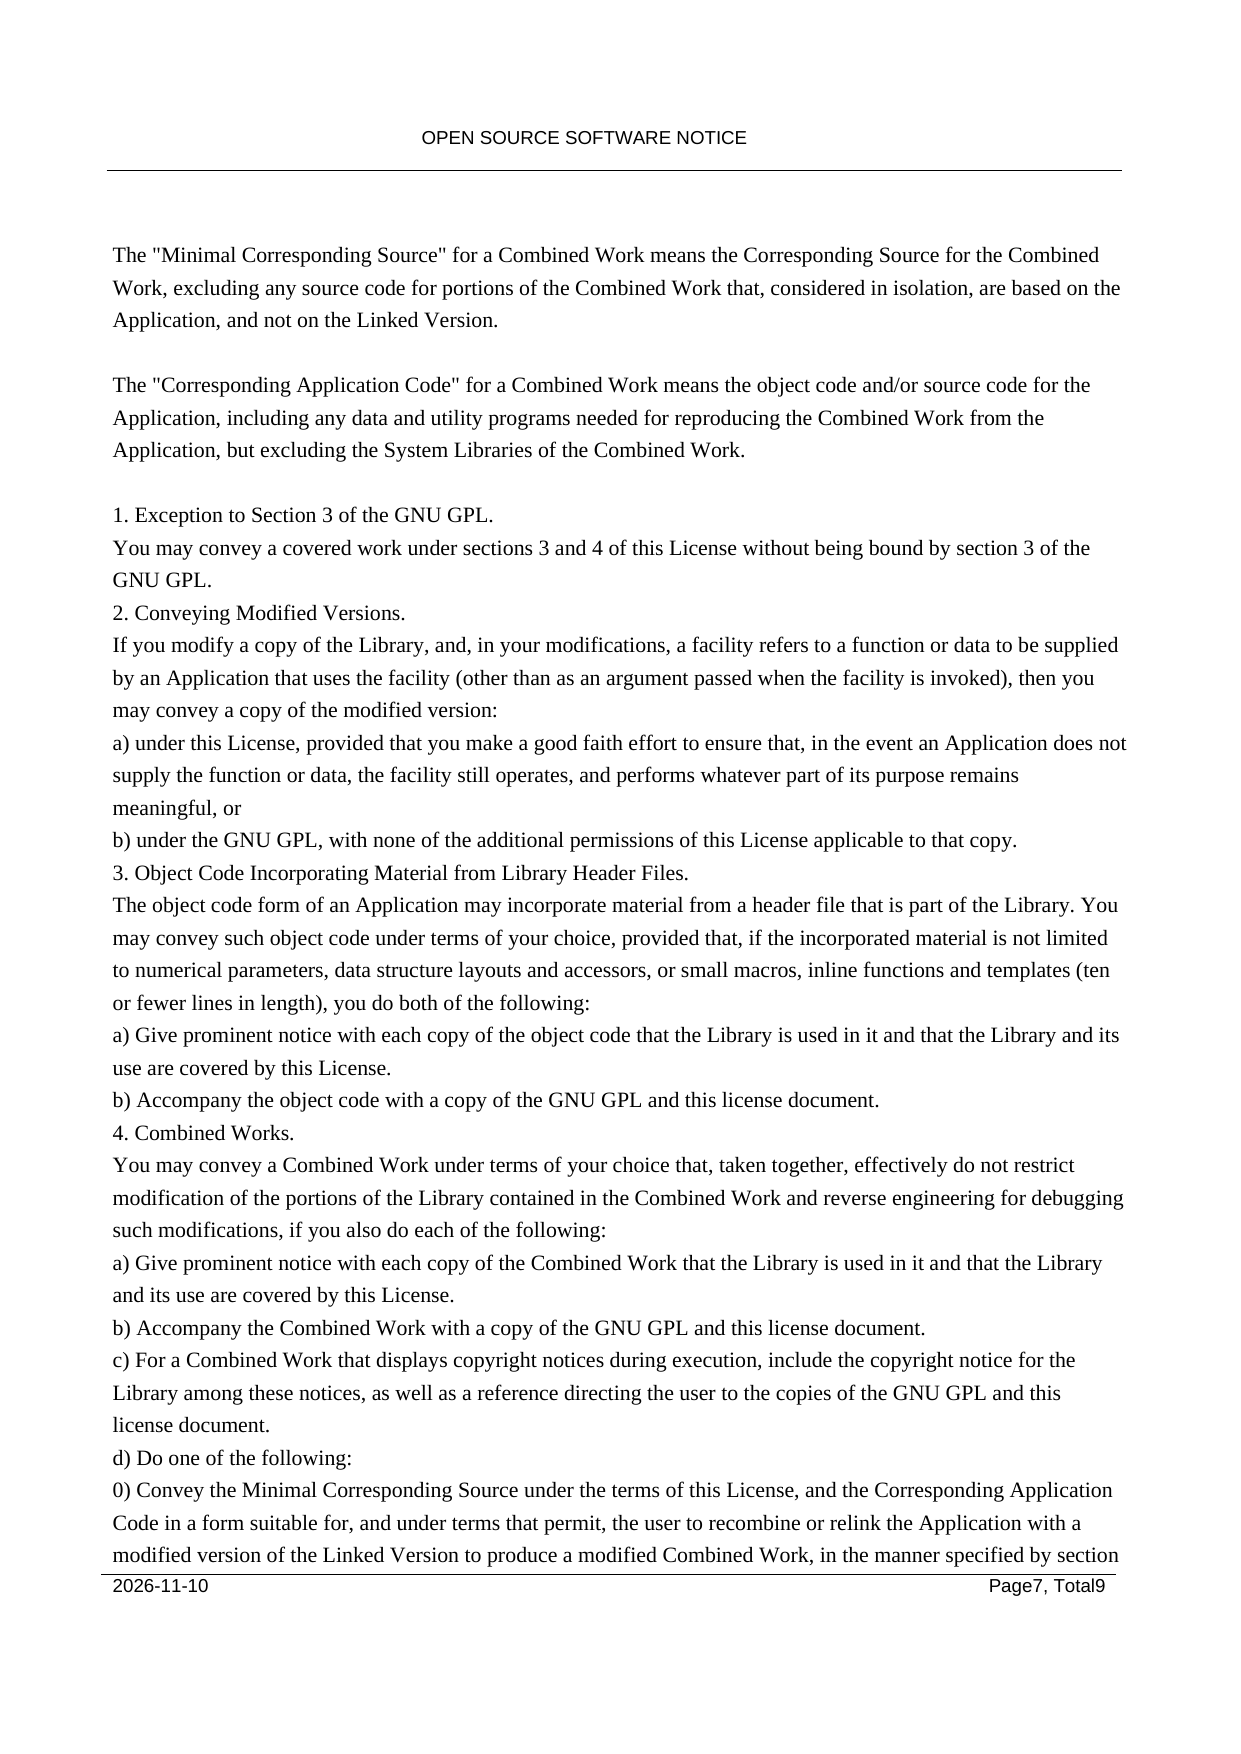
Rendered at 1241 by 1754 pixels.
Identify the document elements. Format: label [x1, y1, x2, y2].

text [112, 206, 1128, 1571]
